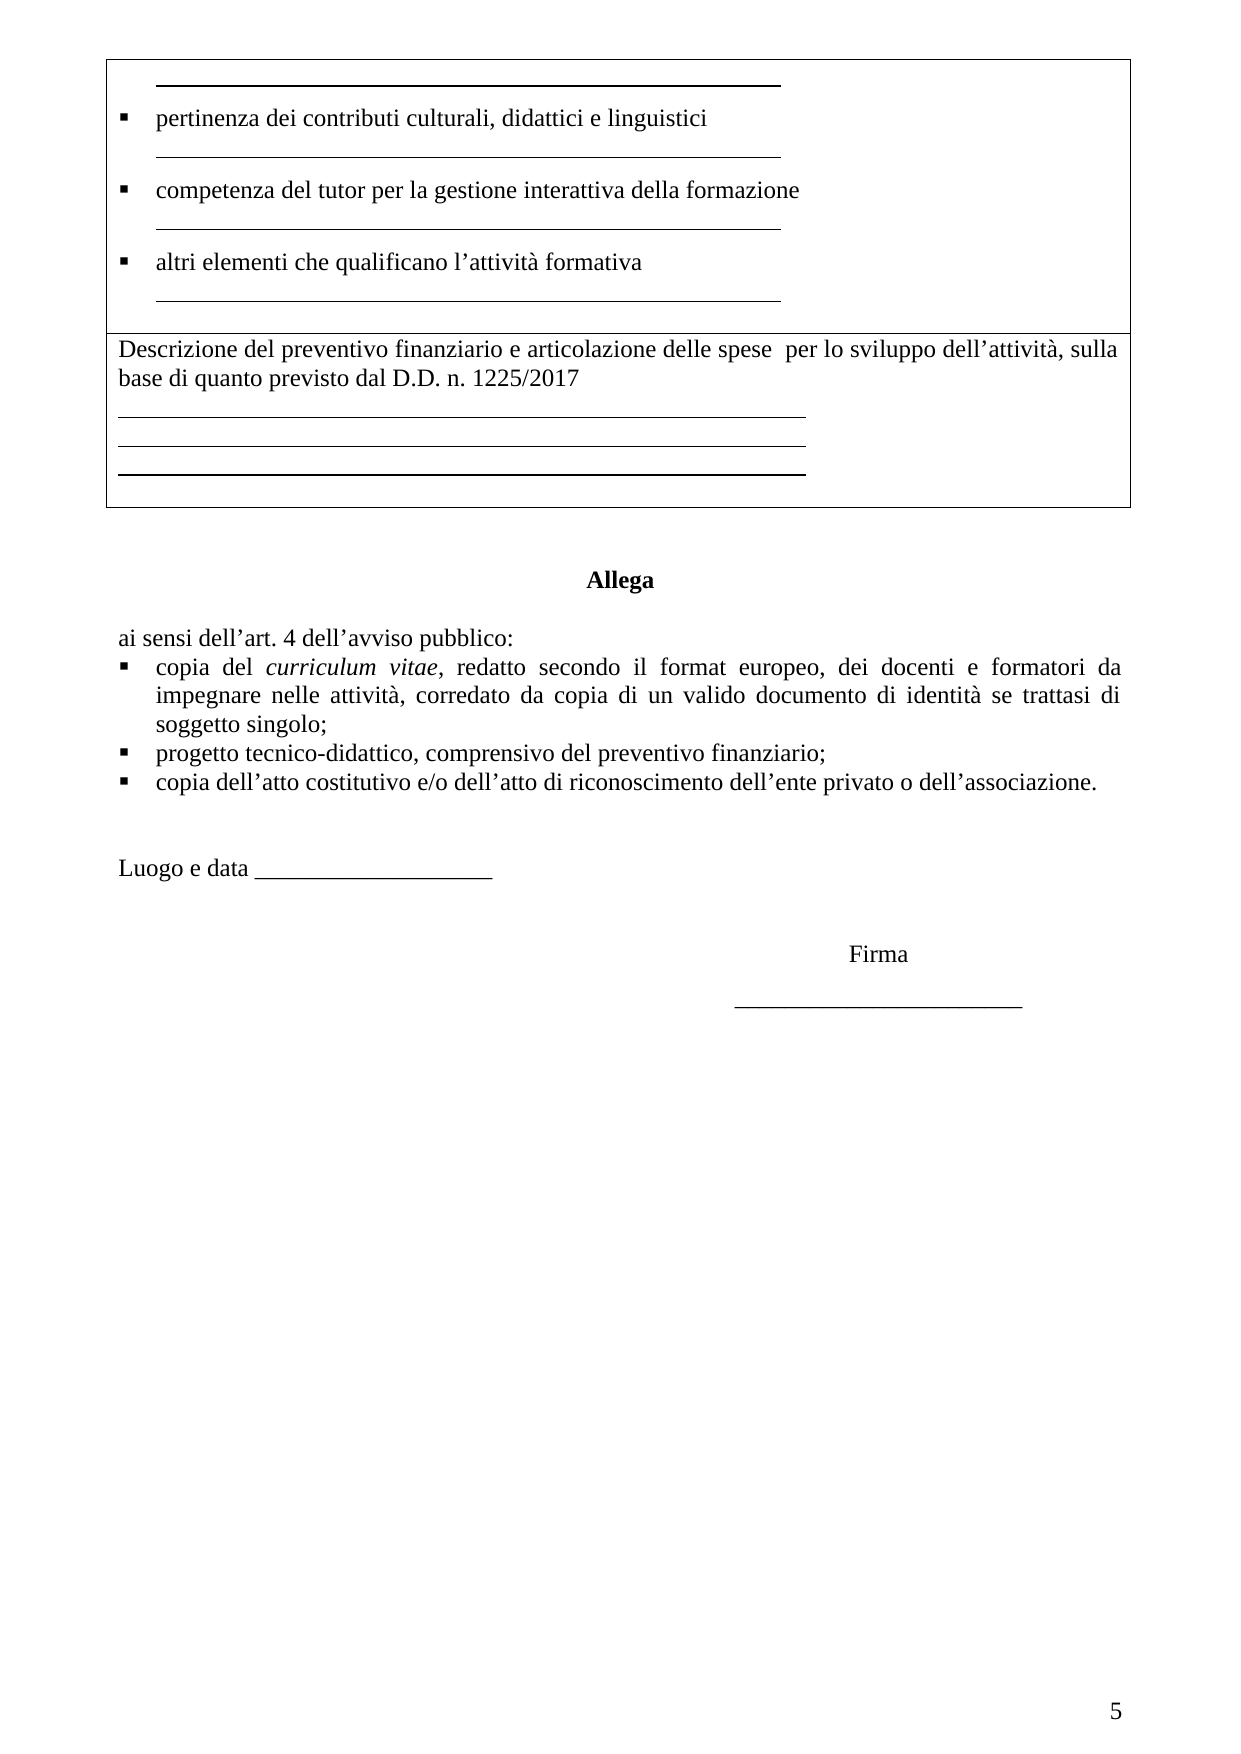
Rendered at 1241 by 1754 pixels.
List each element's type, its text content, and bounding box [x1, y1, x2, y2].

list copia dell’atto costitutivo e/o dell’atto di riconoscimento dell’ente privato o dell’associazione. [118, 767, 1122, 795]
list copia del curriculum vitae, redatto secondo il format europeo, dei docenti e formatori da impegnare nelle attività, corredato da copia di un valido documento di identità se trattasi di soggetto singolo; [118, 652, 1122, 738]
table_cell Descrizione del preventivo finanziario e articolazione delle spese per lo sviluppo dell’attività, sulla base di quanto previsto dal D.D. n. 1225/2017 [107, 334, 1130, 507]
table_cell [107, 60, 1130, 333]
list progetto tecnico-didattico, comprensivo del preventivo finanziario; [118, 738, 1122, 767]
text Allega [118, 565, 1122, 594]
text Luogo e data ___________________ [118, 853, 1122, 882]
text _______________________ [561, 982, 1122, 1011]
text Firma [561, 939, 1122, 968]
text ai sensi dell’art. 4 dell’avviso pubblico: [118, 623, 1122, 652]
